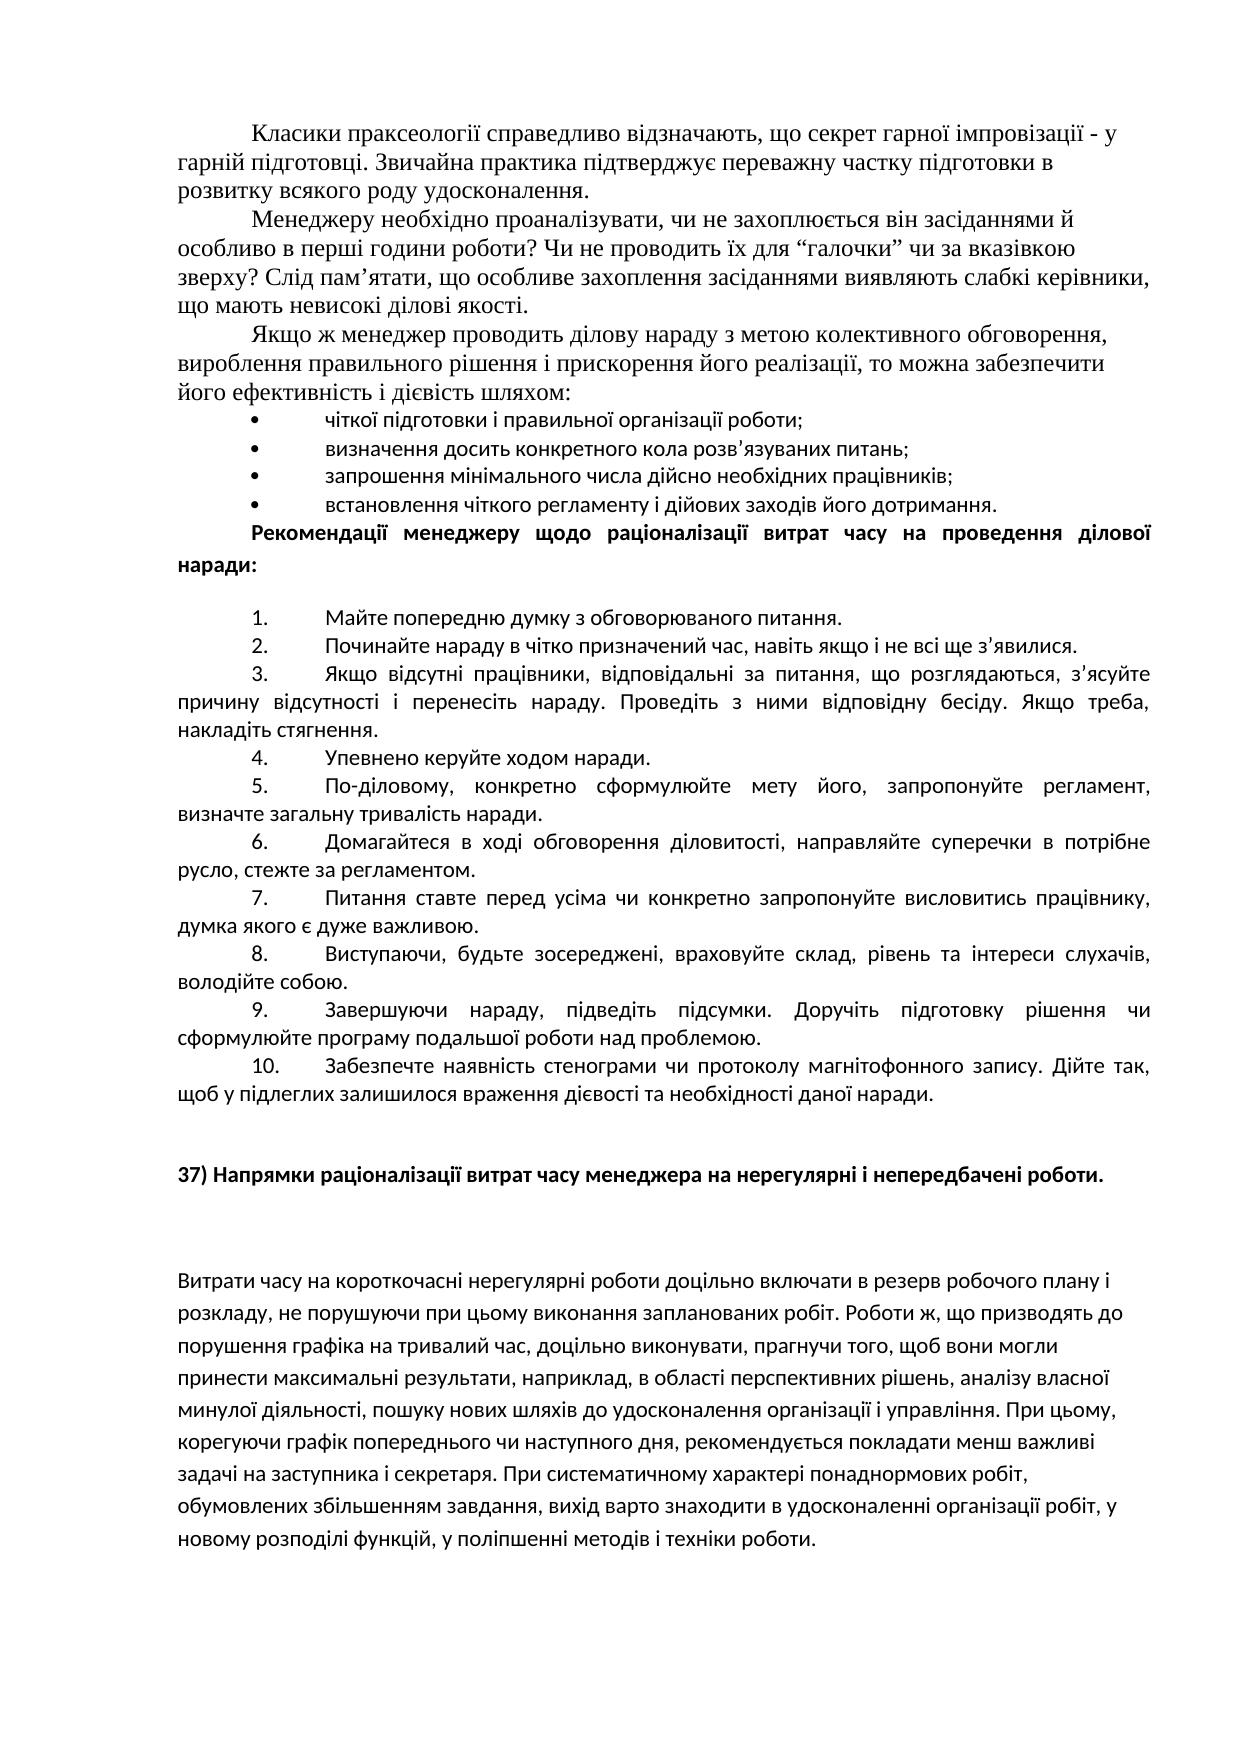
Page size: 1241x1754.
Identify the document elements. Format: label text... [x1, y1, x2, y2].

text 37) Напрямки раціоналізації витрат часу менеджера на нерегулярні і непередбачені роботи. [177, 1160, 1152, 1188]
list чіткої підготовки і правильної організації роботи; [177, 406, 1152, 434]
text Якщо ж менеджер проводить ділову нараду з метою колективного обговорення, вироблення правильного рішення і прискорення його реалізації, то можна забезпечити його ефективність і дієвість шляхом: [177, 319, 1152, 406]
list Забезпечте наявність стенограми чи протоколу магнітофонного запису. Дійте так, щоб у підлеглих залишилося враження дієвості та необхідності даної наради. [177, 1051, 1152, 1107]
list Завершуючи нараду, підведіть підсумки. Доручіть підготовку рішення чи сформулюйте програму подальшої роботи над проблемою. [177, 995, 1152, 1051]
list Починайте нараду в чітко призначений час, навіть якщо і не всі ще з’явилися. [177, 631, 1152, 659]
list Питання ставте перед усіма чи конкретно запропонуйте висловитись працівнику, думка якого є дуже важливою. [177, 883, 1152, 939]
list Упевнено керуйте ходом наради. [177, 743, 1152, 771]
text Рекомендації менеджеру щодо раціоналізації витрат часу на проведення ділової наради: [177, 518, 1152, 578]
list запрошення мінімального числа дійсно необхідних працівників; [177, 462, 1152, 490]
list Якщо відсутні працівники, відповідальні за питання, що розглядаються, з’ясуйте причину відсутності і перенесіть нараду. Проведіть з ними відповідну бесіду. Якщо треба, накладіть стягнення. [177, 659, 1152, 743]
list Домагайтеся в ході обговорення діловитості, направляйте суперечки в потрібне русло, стежте за регламентом. [177, 827, 1152, 883]
text Класики праксеології справедливо відзначають, що секрет гарної імпровізації - у гарній підготовці. Звичайна практика підтверджує переважну частку підготовки в розвитку всякого роду удосконалення. [177, 118, 1152, 204]
list Майте попередню думку з обговорюваного питання. [177, 603, 1152, 631]
list Виступаючи, будьте зосереджені, враховуйте склад, рівень та інтереси слухачів, володійте собою. [177, 939, 1152, 995]
list визначення досить конкретного кола розв’язуваних питань; [177, 434, 1152, 462]
text Менеджеру необхідно проаналізувати, чи не захоплюється він засіданнями й особливо в перші години роботи? Чи не проводить їх для “галочки” чи за вказівкою зверху? Слід пам’ятати, що особливе захоплення засіданнями виявляють слабкі керівники, що мають невисокі ділові якості. [177, 204, 1152, 319]
list По-діловому, конкретно сформулюйте мету його, запропонуйте регламент, визначте загальну тривалість наради. [177, 771, 1152, 827]
text Витрати часу на короткочасні нерегулярні роботи доцільно включати в резерв робочого плану і розкладу, не порушуючи при цьому виконання запланованих робіт. Роботи ж, що призводять до порушення графіка на тривалий час, доцільно виконувати, прагнучи того, щоб вони могли принести максимальні результати, наприклад, в області перспективних рішень, аналізу власної минулої діяльності, пошуку нових шляхів до удосконалення організації і управління. При цьому, корегуючи графік попереднього чи наступного дня, рекомендується покладати менш важливі задачі на заступника і секретаря. При систематичному характері понаднормових робіт, обумовлених збільшенням завдання, вихід варто знаходити в удосконаленні організації робіт, у новому розподілі функцій, у поліпшенні методів і техніки роботи. [177, 1266, 1152, 1552]
list встановлення чіткого регламенту і дійових заходів його дотримання. [177, 490, 1152, 518]
